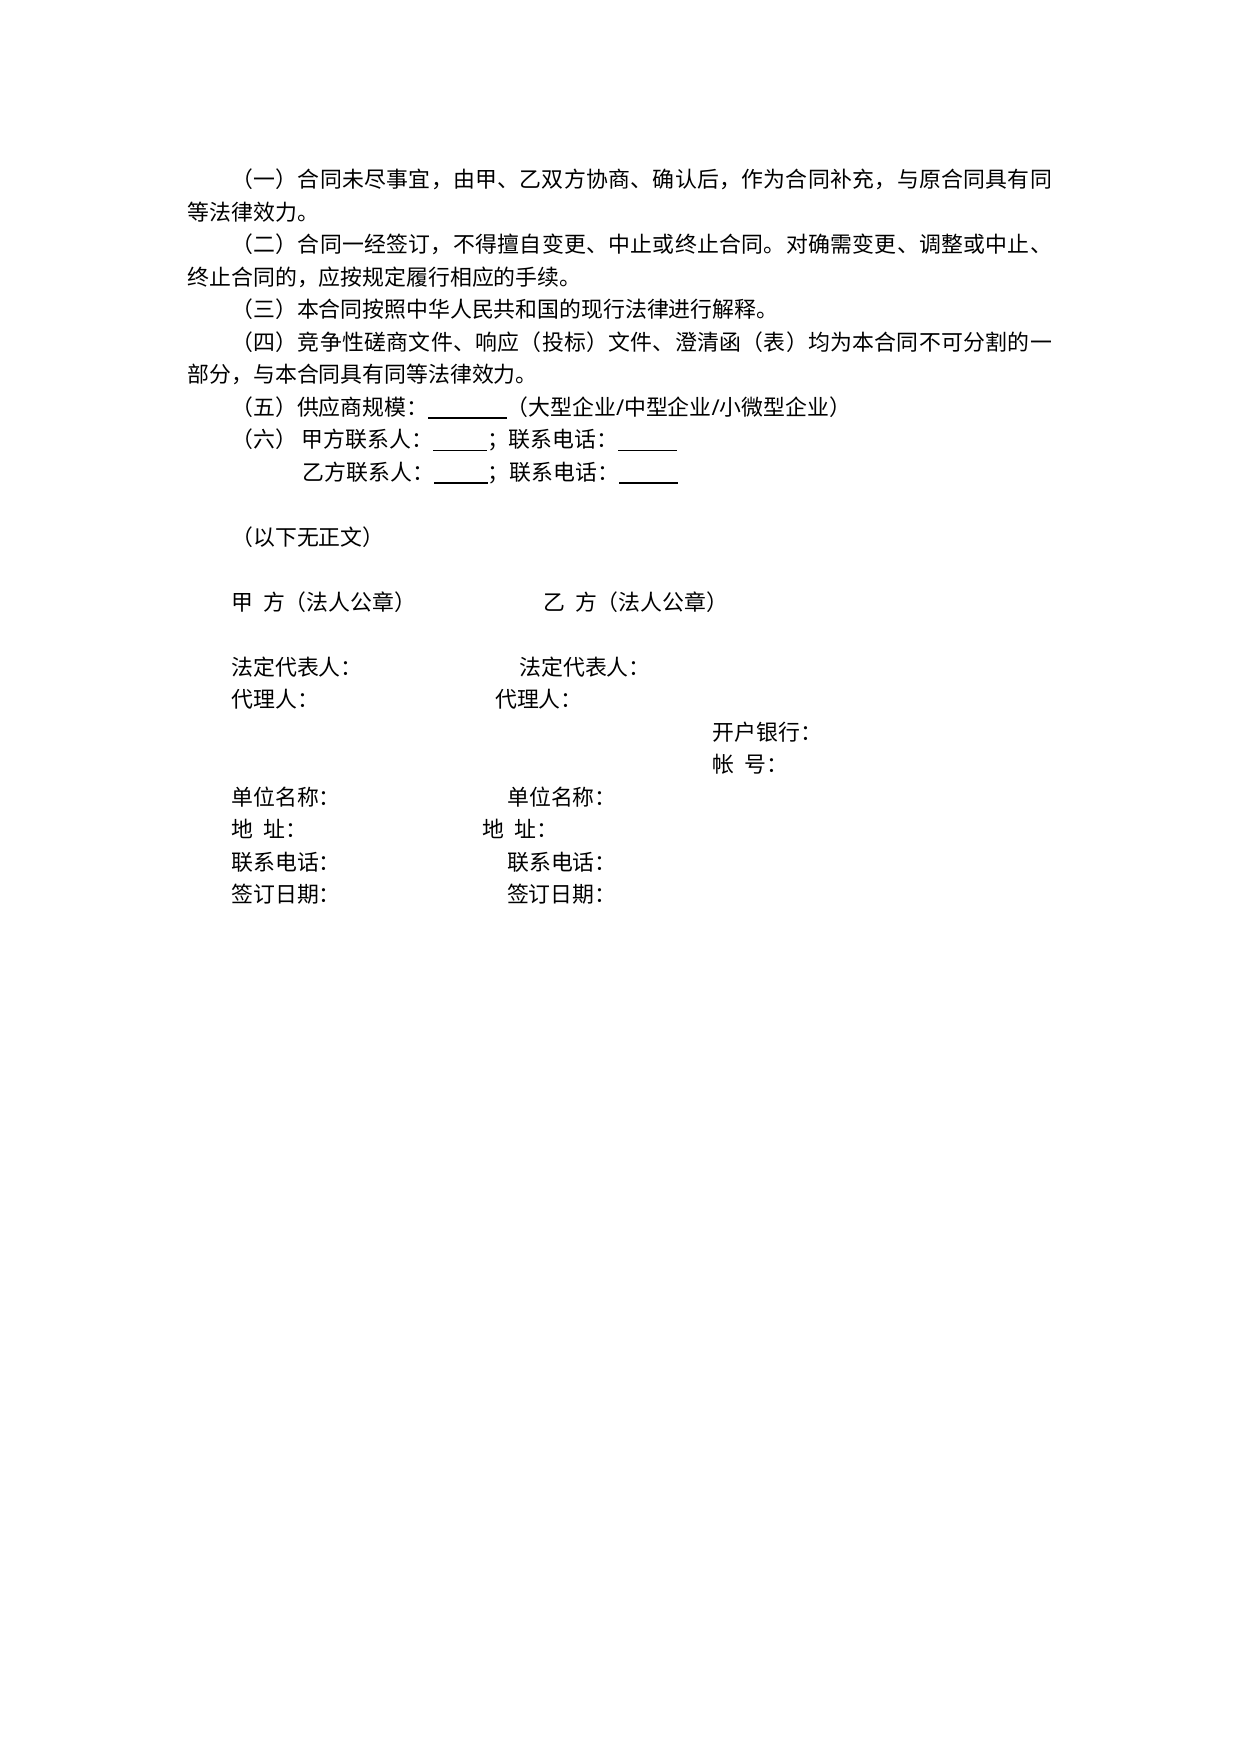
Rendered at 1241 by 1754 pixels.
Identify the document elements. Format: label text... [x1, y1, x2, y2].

text 法定代表人： 法定代表人： [187, 649, 1053, 682]
text （三）本合同按照中华人民共和国的现行法律进行解释。 [187, 292, 1053, 324]
text 开户银行： [187, 714, 1053, 747]
text 签订日期： 签订日期： [187, 877, 1053, 909]
text 地 址： 地 址： [187, 812, 1053, 844]
text 甲 方（法人公章） 乙 方（法人公章） [187, 584, 1053, 617]
text （六） 甲方联系人： ；联系电话： [187, 422, 1053, 454]
text （以下无正文） [187, 519, 1053, 552]
text （二）合同一经签订，不得擅自变更、中止或终止合同。对确需变更、调整或中止、终止合同的，应按规定履行相应的手续。 [187, 227, 1053, 292]
text 代理人： 代理人： [187, 682, 1053, 714]
text 帐 号： [187, 747, 1053, 779]
text （一）合同未尽事宜，由甲、乙双方协商、确认后，作为合同补充，与原合同具有同等法律效力。 [187, 162, 1053, 227]
text 乙方联系人： ；联系电话： [187, 454, 1053, 487]
text 单位名称： 单位名称： [187, 779, 1053, 812]
text 联系电话： 联系电话： [187, 844, 1053, 877]
text （五）供应商规模： （大型企业/中型企业/小微型企业） [187, 389, 1053, 422]
text （四）竞争性磋商文件、响应（投标）文件、澄清函（表）均为本合同不可分割的一部分，与本合同具有同等法律效力。 [187, 324, 1053, 389]
